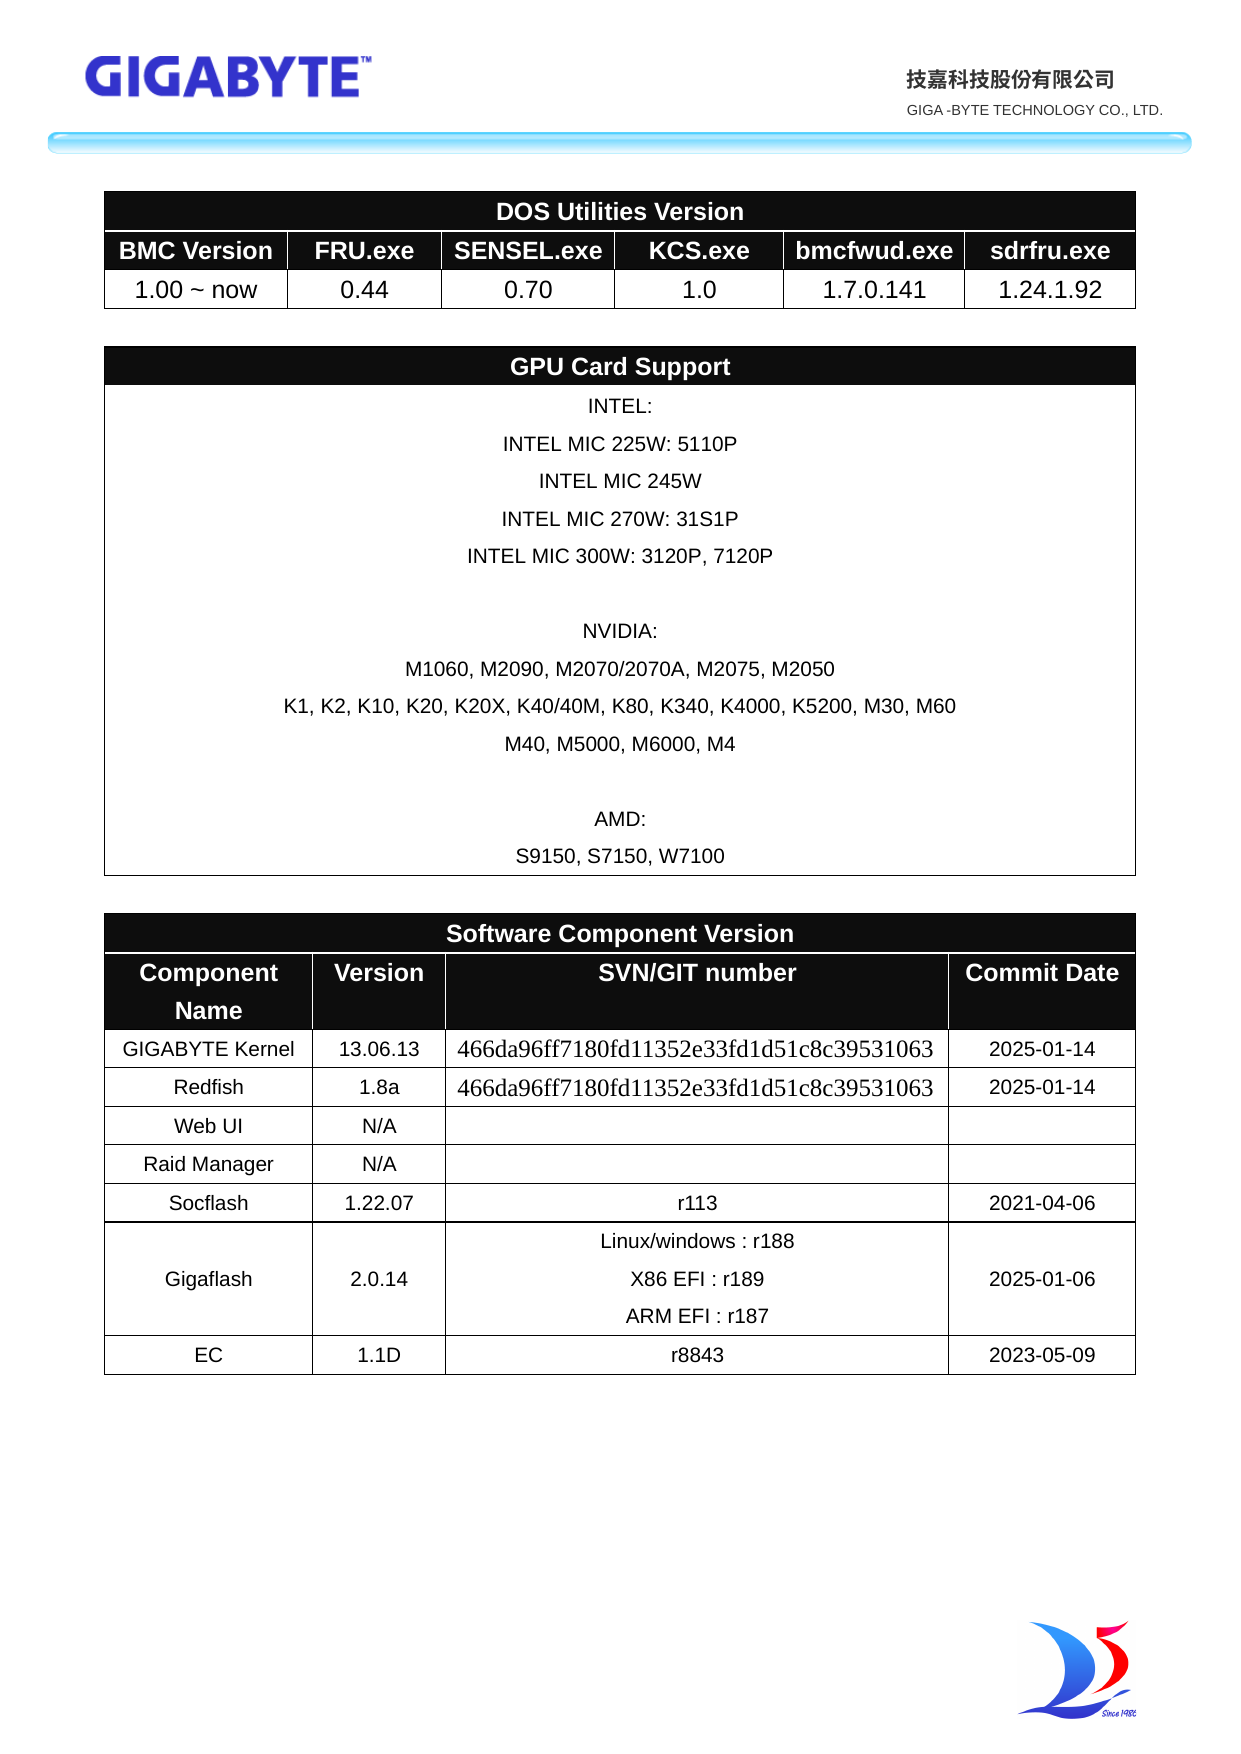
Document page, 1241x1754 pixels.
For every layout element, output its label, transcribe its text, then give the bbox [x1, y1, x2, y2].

table_cell 2023-05-09 [949, 1336, 1135, 1373]
table_cell Raid Manager [105, 1145, 312, 1183]
table_cell [949, 1107, 1135, 1144]
table_cell 1.00 ~ now [105, 270, 287, 308]
table_cell 466da96ff7180fd11352e33fd1d51c8c39531063 [446, 1068, 948, 1106]
picture [1017, 1620, 1137, 1719]
picture [47, 56, 1192, 154]
table_cell 466da96ff7180fd11352e33fd1d51c8c39531063 [446, 1030, 948, 1067]
table_cell 1.1D [313, 1336, 445, 1373]
table_cell BMC Version [105, 232, 287, 269]
table_cell [949, 1145, 1135, 1183]
table_cell bmcfwud.exe [784, 232, 964, 269]
table_cell 13.06.13 [313, 1030, 445, 1067]
table_cell SENSEL.exe [442, 232, 614, 269]
table_cell 1.0 [615, 270, 783, 308]
table_cell [446, 1107, 948, 1144]
table_cell 1.22.07 [313, 1184, 445, 1221]
table_cell Commit Date [949, 954, 1135, 1029]
table_cell 2025-01-06 [949, 1223, 1135, 1335]
table_cell [446, 1145, 948, 1183]
table_cell 2.0.14 [313, 1223, 445, 1335]
table_cell Version [313, 954, 445, 1029]
table_header GPU Card Support [105, 348, 1135, 385]
table_cell Redfish [105, 1068, 312, 1106]
table_cell GIGABYTE Kernel [105, 1030, 312, 1067]
table_cell Gigaflash [105, 1223, 312, 1335]
table_cell r8843 [446, 1336, 948, 1373]
table_cell N/A [313, 1145, 445, 1183]
table_cell KCS.exe [615, 232, 783, 269]
table_cell 1.24.1.92 [965, 270, 1135, 308]
table_cell EC [105, 1336, 312, 1373]
table_cell 2021-04-06 [949, 1184, 1135, 1221]
table_cell 1.8a [313, 1068, 445, 1106]
table_cell 0.70 [442, 270, 614, 308]
table_cell 2025-01-14 [949, 1068, 1135, 1106]
table_cell Component Name [105, 954, 312, 1029]
table_cell SVN/GIT number [446, 954, 948, 1029]
table_cell 2025-01-14 [949, 1030, 1135, 1067]
table_header DOS Utilities Version [105, 192, 1135, 230]
table_header Software Component Version [105, 914, 1135, 952]
table_cell sdrfru.exe [965, 232, 1135, 269]
table_cell FRU.exe [288, 232, 441, 269]
table_cell r113 [446, 1184, 948, 1221]
table_cell INTEL: INTEL MIC 225W: 5110P INTEL MIC 245W INTEL MIC 270W: 31S1P INTEL MIC 300W: 3120P, 7120P NVIDIA: M1060, M2090, M2070/2070A, M2075, M2050 K1, K2, K10, K20, K20X, K40/40M, K80, K340, K4000, K5200, M30, M60 M40, M5000, M6000, M4 AMD: S9150, S7150, W7100 [105, 387, 1135, 874]
table_cell Linux/windows : r188 X86 EFI : r189 ARM EFI : r187 [446, 1223, 948, 1335]
table_cell 0.44 [288, 270, 441, 308]
table_cell N/A [313, 1107, 445, 1144]
table_cell Socflash [105, 1184, 312, 1221]
table_cell 1.7.0.141 [784, 270, 964, 308]
table_cell Web UI [105, 1107, 312, 1144]
